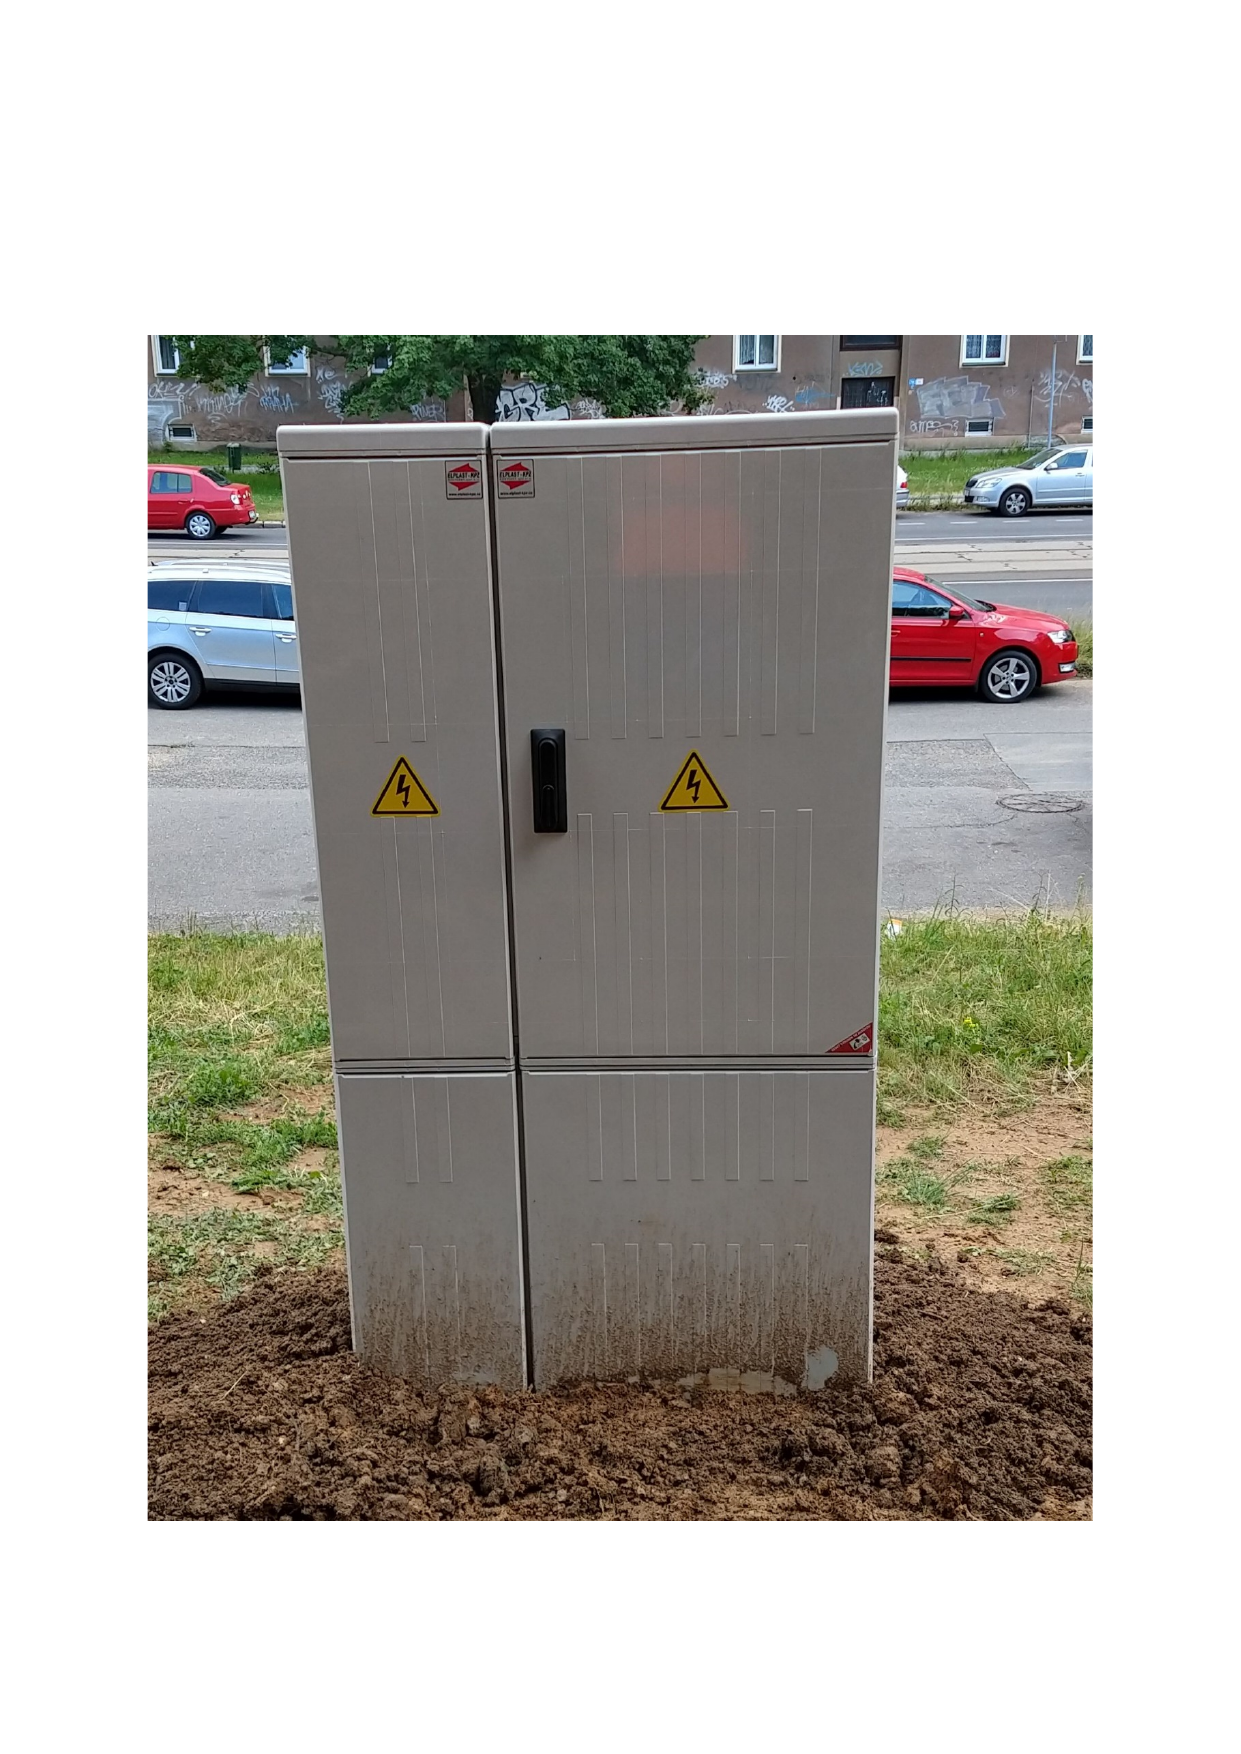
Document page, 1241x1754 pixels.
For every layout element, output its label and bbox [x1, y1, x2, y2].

picture [147, 335, 1093, 1521]
